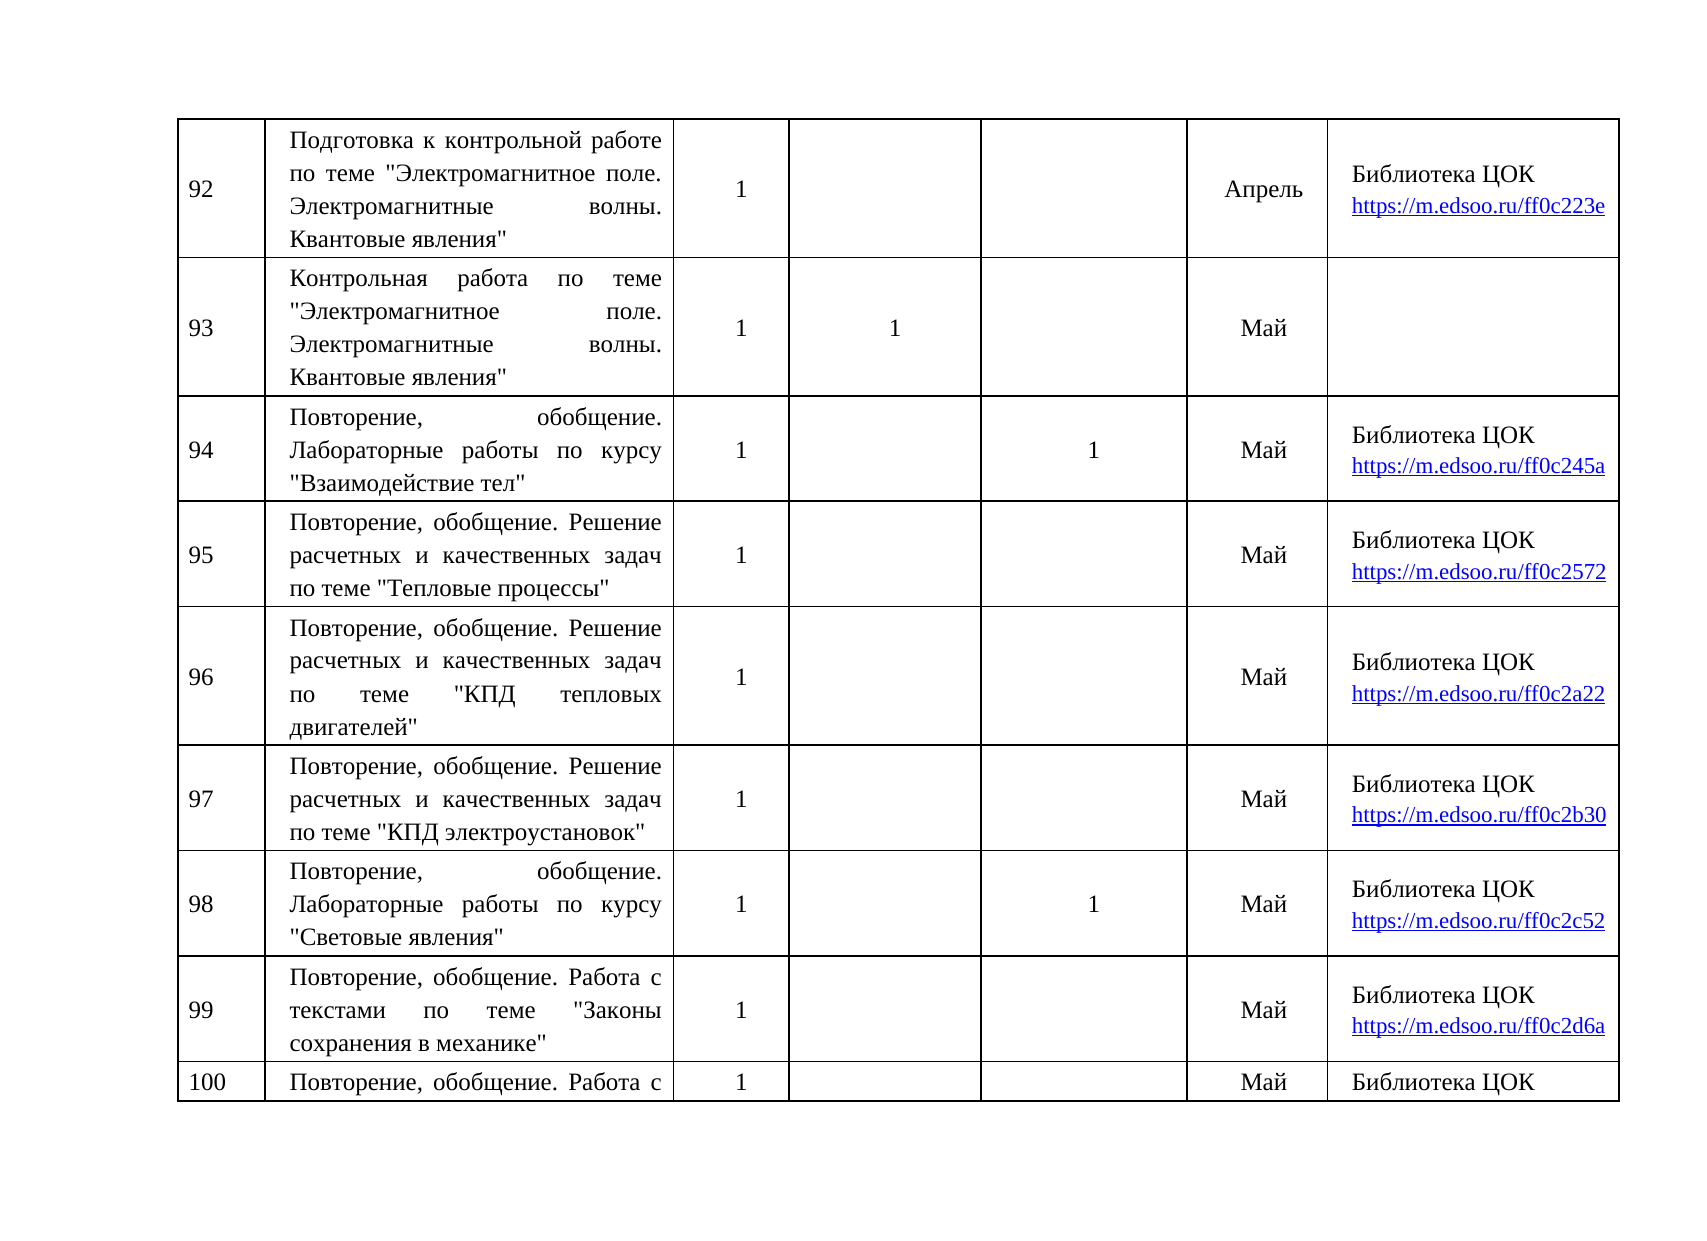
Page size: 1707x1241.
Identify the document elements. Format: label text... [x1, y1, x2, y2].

table_cell Повторение, обобщение. Решение расчетных и качественных задач по теме "Тепловые процессы" [266, 502, 673, 606]
table_cell 1 [982, 851, 1186, 955]
table_cell Май [1188, 258, 1327, 395]
table_cell 99 [179, 957, 264, 1061]
table_cell 1 [674, 957, 788, 1061]
table_cell Май [1188, 957, 1327, 1061]
table_cell [982, 957, 1186, 1061]
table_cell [266, 1062, 673, 1100]
table_cell 92 [179, 120, 264, 257]
table_cell 96 [179, 607, 264, 744]
table_cell 1 [674, 258, 788, 395]
table_cell [982, 258, 1186, 395]
table_cell Библиотека ЦОК https://m.edsoo.ru/ff0c2b30 [1328, 746, 1618, 850]
table_cell 1 [674, 851, 788, 955]
table_cell Повторение, обобщение. Работа с текстами по теме "Законы сохранения в механике" [266, 957, 673, 1061]
table_cell Повторение, обобщение. Лабораторные работы по курсу "Взаимодействие тел" [266, 397, 673, 500]
table_cell Повторение, обобщение. Лабораторные работы по курсу "Световые явления" [266, 851, 673, 955]
table_cell 100 [179, 1062, 264, 1100]
table_cell 98 [179, 851, 264, 955]
table_cell [790, 502, 980, 606]
table_cell 93 [179, 258, 264, 395]
table_cell Май [1188, 397, 1327, 500]
table_cell 1 [674, 120, 788, 257]
table_cell Май [1188, 1062, 1327, 1100]
table_cell Май [1188, 851, 1327, 955]
table_cell [790, 397, 980, 500]
table_cell [790, 957, 980, 1061]
table_cell 95 [179, 502, 264, 606]
table_cell [982, 120, 1186, 257]
table_cell Библиотека ЦОК https://m.edsoo.ru/ff0c245a [1328, 397, 1618, 500]
table_cell Май [1188, 502, 1327, 606]
table_cell Библиотека ЦОК https://m.edsoo.ru/ff0c2a22 [1328, 607, 1618, 744]
table_cell Подготовка к контрольной работе по теме "Электромагнитное поле. Электромагнитные волны. Квантовые явления" [266, 120, 673, 257]
table_cell [982, 502, 1186, 606]
table_cell Контрольная работа по теме "Электромагнитное поле. Электромагнитные волны. Квантовые явления" [266, 258, 673, 395]
table_cell [790, 746, 980, 850]
table_cell Библиотека ЦОК https://m.edsoo.ru/ff0c2c52 [1328, 851, 1618, 955]
table_cell [1328, 258, 1618, 395]
table_cell [790, 607, 980, 744]
table_cell Повторение, обобщение. Решение расчетных и качественных задач по теме "КПД электроустановок" [266, 746, 673, 850]
table_cell [790, 120, 980, 257]
table_cell 94 [179, 397, 264, 500]
table_cell Май [1188, 746, 1327, 850]
table_cell [982, 1062, 1186, 1100]
table_cell 1 [674, 607, 788, 744]
table_cell 1 [674, 1062, 788, 1100]
table_cell 97 [179, 746, 264, 850]
table_cell Библиотека ЦОК https://m.edsoo.ru/ff0c223e [1328, 120, 1618, 257]
table_cell [790, 1062, 980, 1100]
table_cell 1 [982, 397, 1186, 500]
table_cell Апрель [1188, 120, 1327, 257]
table_cell [982, 746, 1186, 850]
table_cell 1 [674, 746, 788, 850]
table_cell Библиотека ЦОК https://m.edsoo.ru/ff0c2572 [1328, 502, 1618, 606]
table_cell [1328, 1062, 1618, 1100]
table_cell 1 [674, 502, 788, 606]
table_cell Повторение, обобщение. Решение расчетных и качественных задач по теме "КПД тепловых двигателей" [266, 607, 673, 744]
table_cell Май [1188, 607, 1327, 744]
table_cell 1 [674, 397, 788, 500]
table_cell [982, 607, 1186, 744]
table_cell Библиотека ЦОК https://m.edsoo.ru/ff0c2d6a [1328, 957, 1618, 1061]
table_cell [790, 851, 980, 955]
table_cell 1 [790, 258, 980, 395]
